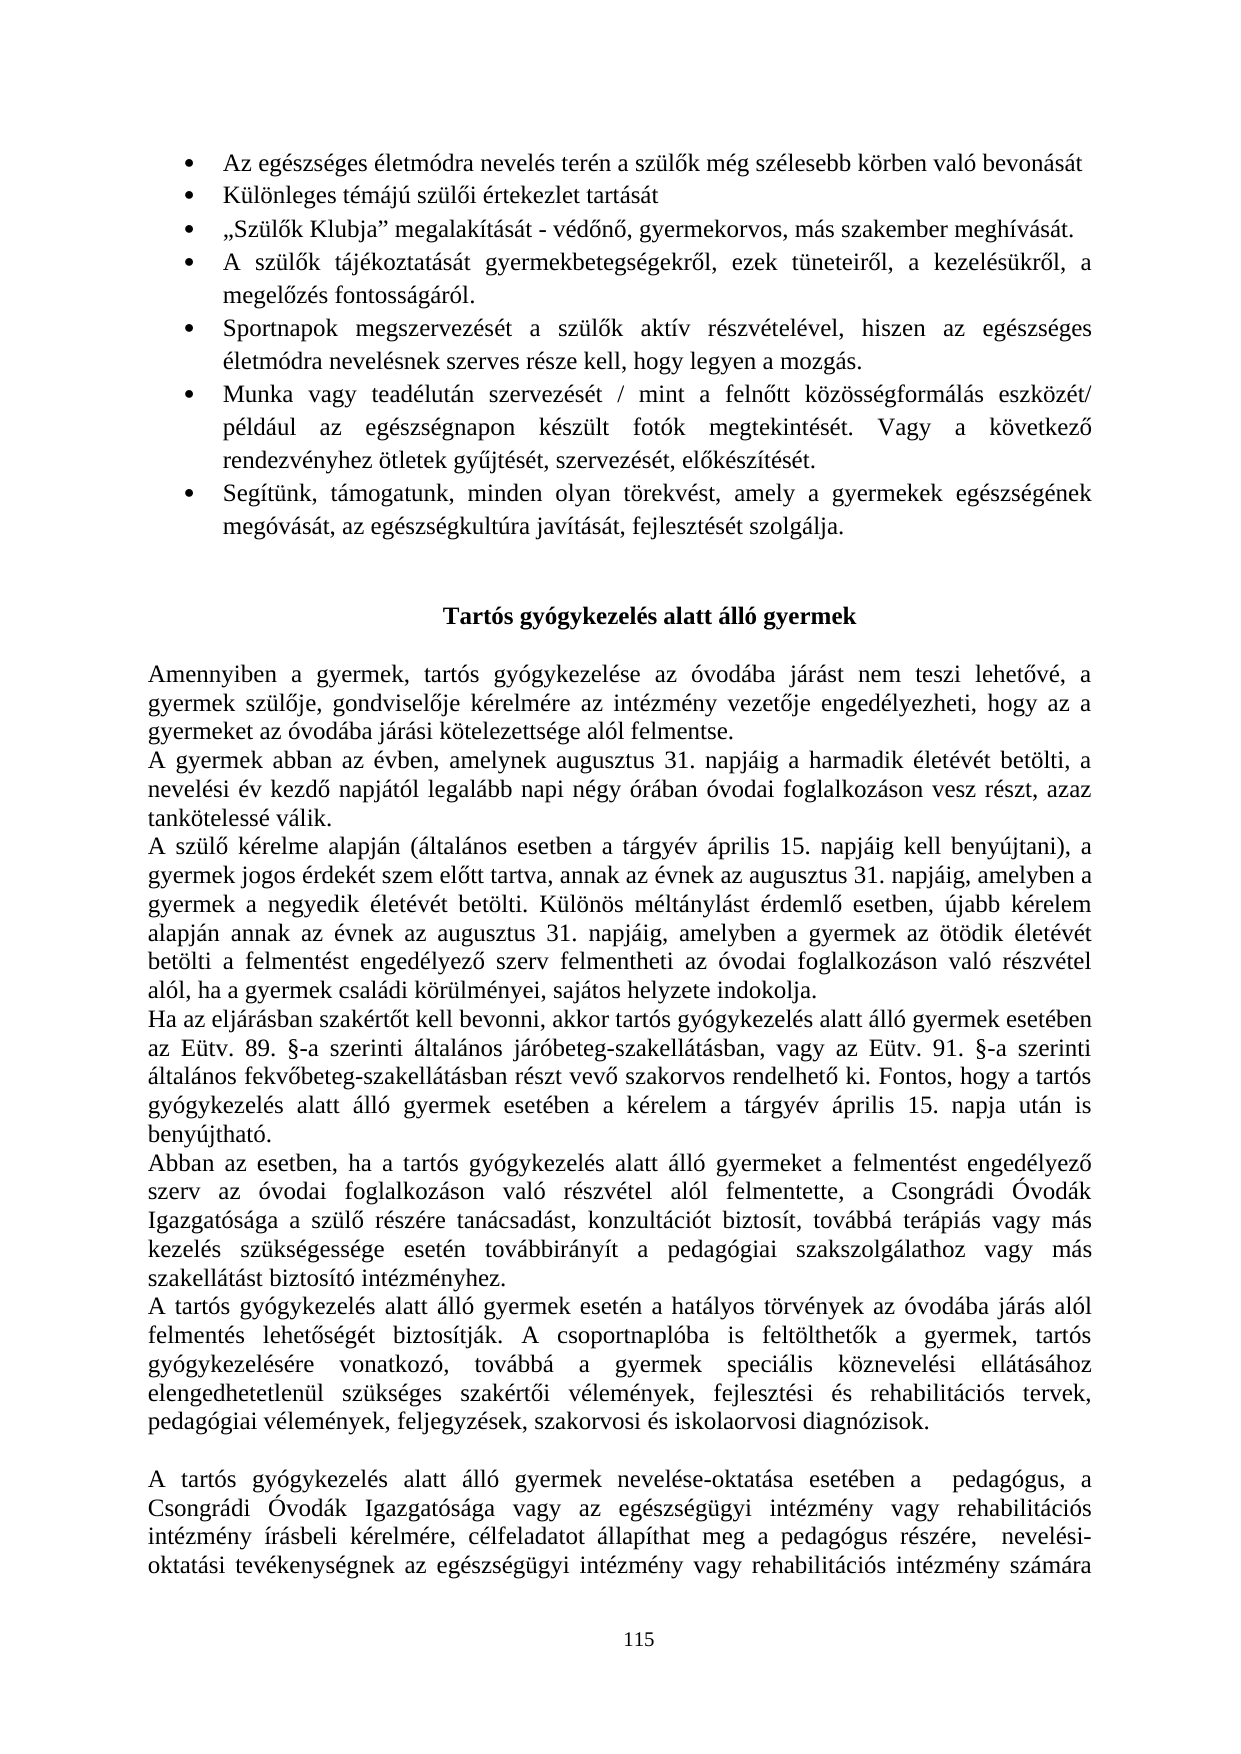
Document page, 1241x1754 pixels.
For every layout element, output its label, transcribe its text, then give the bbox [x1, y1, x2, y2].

subtitle Tartós gyógykezelés alatt álló gyermek [443, 601, 1093, 630]
list Az egészséges életmódra nevelés terén a szülők még szélesebb körben való bevonását [185, 148, 1093, 176]
list Munka vagy teadélután szervezését / mint a felnőtt közösségformálás eszközét/ például az egészségnapon készült fotók megtekintését. Vagy a következő rendezvényhez ötletek gyűjtését, szervezését, előkészítését. [185, 379, 1093, 473]
text Ha az eljárásban szakértőt kell bevonni, akkor tartós gyógykezelés alatt álló gyermek esetében az Eütv. 89. §-a szerinti általános járóbeteg-szakellátásban, vagy az Eütv. 91. §-a szerinti általános fekvőbeteg-szakellátásban részt vevő szakorvos rendelhető ki. Fontos, hogy a tartós gyógykezelés alatt álló gyermek esetében a kérelem a tárgyév április 15. napja után is benyújtható. [148, 1004, 1093, 1148]
text A tartós gyógykezelés alatt álló gyermek esetén a hatályos törvények az óvodába járás alól felmentés lehetőségét biztosítják. A csoportnaplóba is feltölthetők a gyermek, tartós gyógykezelésére vonatkozó, továbbá a gyermek speciális köznevelési ellátásához elengedhetetlenül szükséges szakértői vélemények, fejlesztési és rehabilitációs tervek, pedagógiai vélemények, feljegyzések, szakorvosi és iskolaorvosi diagnózisok. [148, 1291, 1093, 1435]
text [148, 1464, 1093, 1579]
list Segítünk, támogatunk, minden olyan törekvést, amely a gyermekek egészségének megóvását, az egészségkultúra javítását, fejlesztését szolgálja. [185, 478, 1093, 539]
text A gyermek abban az évben, amelynek augusztus 31. napjáig a harmadik életévét betölti, a nevelési év kezdő napjától legalább napi négy órában óvodai foglalkozáson vesz részt, azaz tankötelessé válik. [148, 745, 1093, 831]
list Sportnapok megszervezését a szülők aktív részvételével, hiszen az egészséges életmódra nevelésnek szerves része kell, hogy legyen a mozgás. [185, 313, 1093, 374]
list „Szülők Klubja” megalakítását - védőnő, gyermekorvos, más szakember meghívását. [185, 214, 1093, 242]
text Abban az esetben, ha a tartós gyógykezelés alatt álló gyermeket a felmentést engedélyező szerv az óvodai foglalkozáson való részvétel alól felmentette, a Csongrádi Óvodák Igazgatósága a szülő részére tanácsadást, konzultációt biztosít, továbbá terápiás vagy más kezelés szükségessége esetén továbbirányít a pedagógiai szakszolgálathoz vagy más szakellátást biztosító intézményhez. [148, 1148, 1093, 1291]
list A szülők tájékoztatását gyermekbetegségekről, ezek tüneteiről, a kezelésükről, a megelőzés fontosságáról. [185, 247, 1093, 308]
text A szülő kérelme alapján (általános esetben a tárgyév április 15. napjáig kell benyújtani), a gyermek jogos érdekét szem előtt tartva, annak az évnek az augusztus 31. napjáig, amelyben a gyermek a negyedik életévét betölti. Különös méltánylást érdemlő esetben, újabb kérelem alapján annak az évnek az augusztus 31. napjáig, amelyben a gyermek az ötödik életévét betölti a felmentést engedélyező szerv felmentheti az óvodai foglalkozáson való részvétel alól, ha a gyermek családi körülményei, sajátos helyzete indokolja. [148, 831, 1093, 1004]
list Különleges témájú szülői értekezlet tartását [185, 181, 1093, 209]
text Amennyiben a gyermek, tartós gyógykezelése az óvodába járást nem teszi lehetővé, a gyermek szülője, gondviselője kérelmére az intézmény vezetője engedélyezheti, hogy az a gyermeket az óvodába járási kötelezettsége alól felmentse. [148, 659, 1093, 745]
